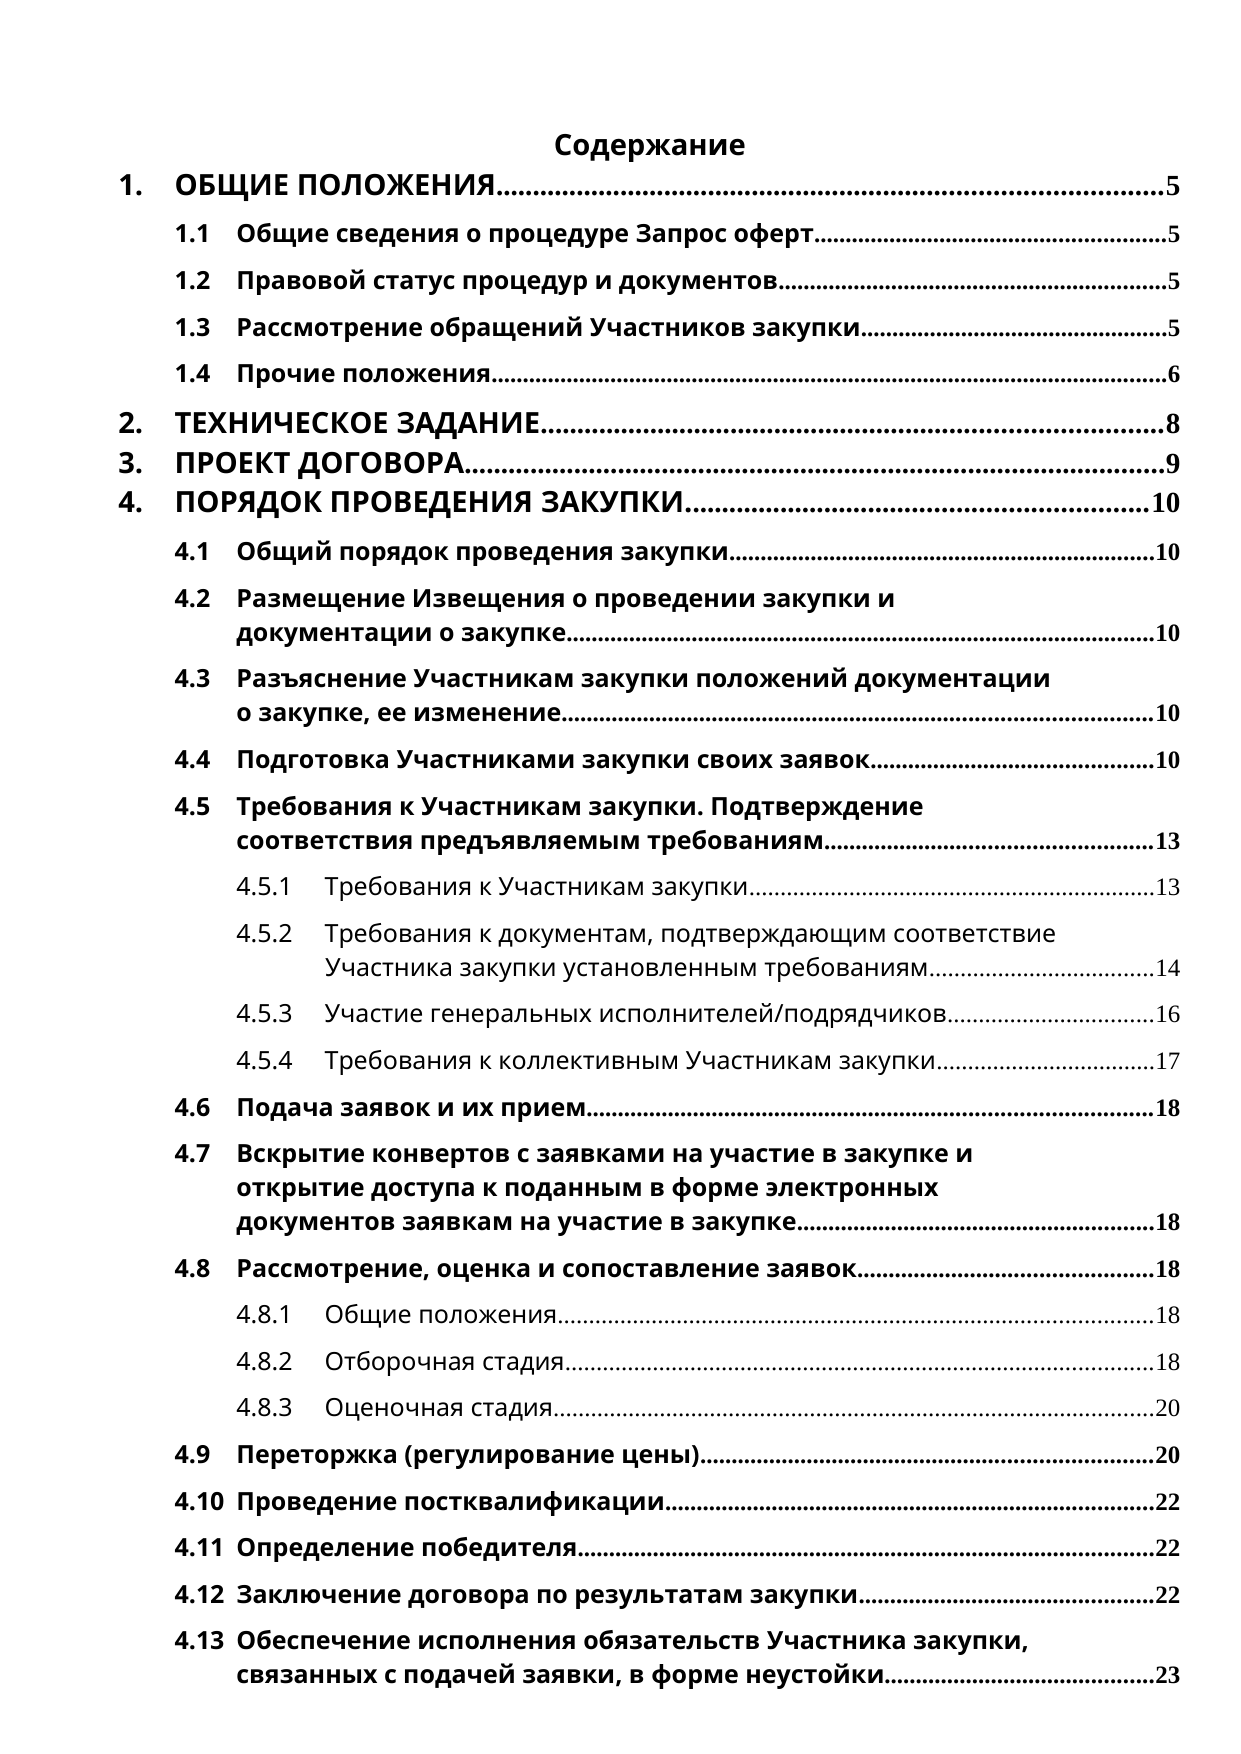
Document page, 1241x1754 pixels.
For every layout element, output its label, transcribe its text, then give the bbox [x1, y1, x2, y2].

text 4.8.1 Общие положения 18 [236, 1297, 1063, 1331]
text 4.5.1 Требования к Участникам закупки 13 [236, 869, 1063, 903]
text 4.5.3 Участие генеральных исполнителей/подрядчиков 16 [236, 996, 1063, 1030]
text 4.12 Заключение договора по результатам закупки 22 [174, 1576, 1063, 1610]
text 4.3 Разъяснение Участникам закупки положений документации о закупке, ее изменение 10 [174, 661, 1063, 729]
text 4.9 Переторжка (регулирование цены) 20 [174, 1437, 1063, 1471]
text 4. Порядок проведения закупки. 10 [118, 482, 1063, 521]
text Содержание [118, 124, 1181, 164]
text 4.8.3 Оценочная стадия 20 [236, 1390, 1063, 1424]
text 4.6 Подача заявок и их прием 18 [174, 1089, 1063, 1123]
text 2. Техническое задание 8 [118, 402, 1063, 442]
text 4.5 Требования к Участникам закупки. Подтверждение соответствия предъявляемым требованиям 13 [174, 788, 1063, 856]
text 4.5.2 Требования к документам, подтверждающим соответствие Участника закупки установленным требованиям 14 [236, 915, 1063, 983]
text 1.4 Прочие положения 6 [174, 356, 1063, 390]
text 4.4 Подготовка Участниками закупки своих заявок 10 [174, 742, 1063, 776]
text 1.2 Правовой статус процедур и документов 5 [174, 263, 1063, 297]
text 4.8 Рассмотрение, оценка и сопоставление заявок 18 [174, 1250, 1063, 1284]
text 1.1 Общие сведения о процедуре Запрос оферт 5 [174, 216, 1063, 250]
text 4.8.2 Отборочная стадия 18 [236, 1343, 1063, 1378]
text 4.11 Определение победителя 22 [174, 1530, 1063, 1564]
text 4.7 Вскрытие конвертов с заявками на участие в закупке и открытие доступа к поданным в форме электронных документов заявкам на участие в закупке 18 [174, 1136, 1063, 1238]
text 4.2 Размещение Извещения о проведении закупки и документации о закупке 10 [174, 580, 1063, 648]
text 4.10 Проведение постквалификации 22 [174, 1483, 1063, 1517]
text 4.5.4 Требования к коллективным Участникам закупки 17 [236, 1043, 1063, 1077]
text 1.3 Рассмотрение обращений Участников закупки 5 [174, 309, 1063, 343]
text 4.1 Общий порядок проведения закупки 10 [174, 534, 1063, 568]
text 1. Общие положения 5 [118, 164, 1063, 203]
text 3. Проект договора 9 [118, 442, 1063, 482]
text 4.13 Обеспечение исполнения обязательств Участника закупки, связанных с подачей заявки, в форме неустойки 23 [174, 1623, 1063, 1691]
